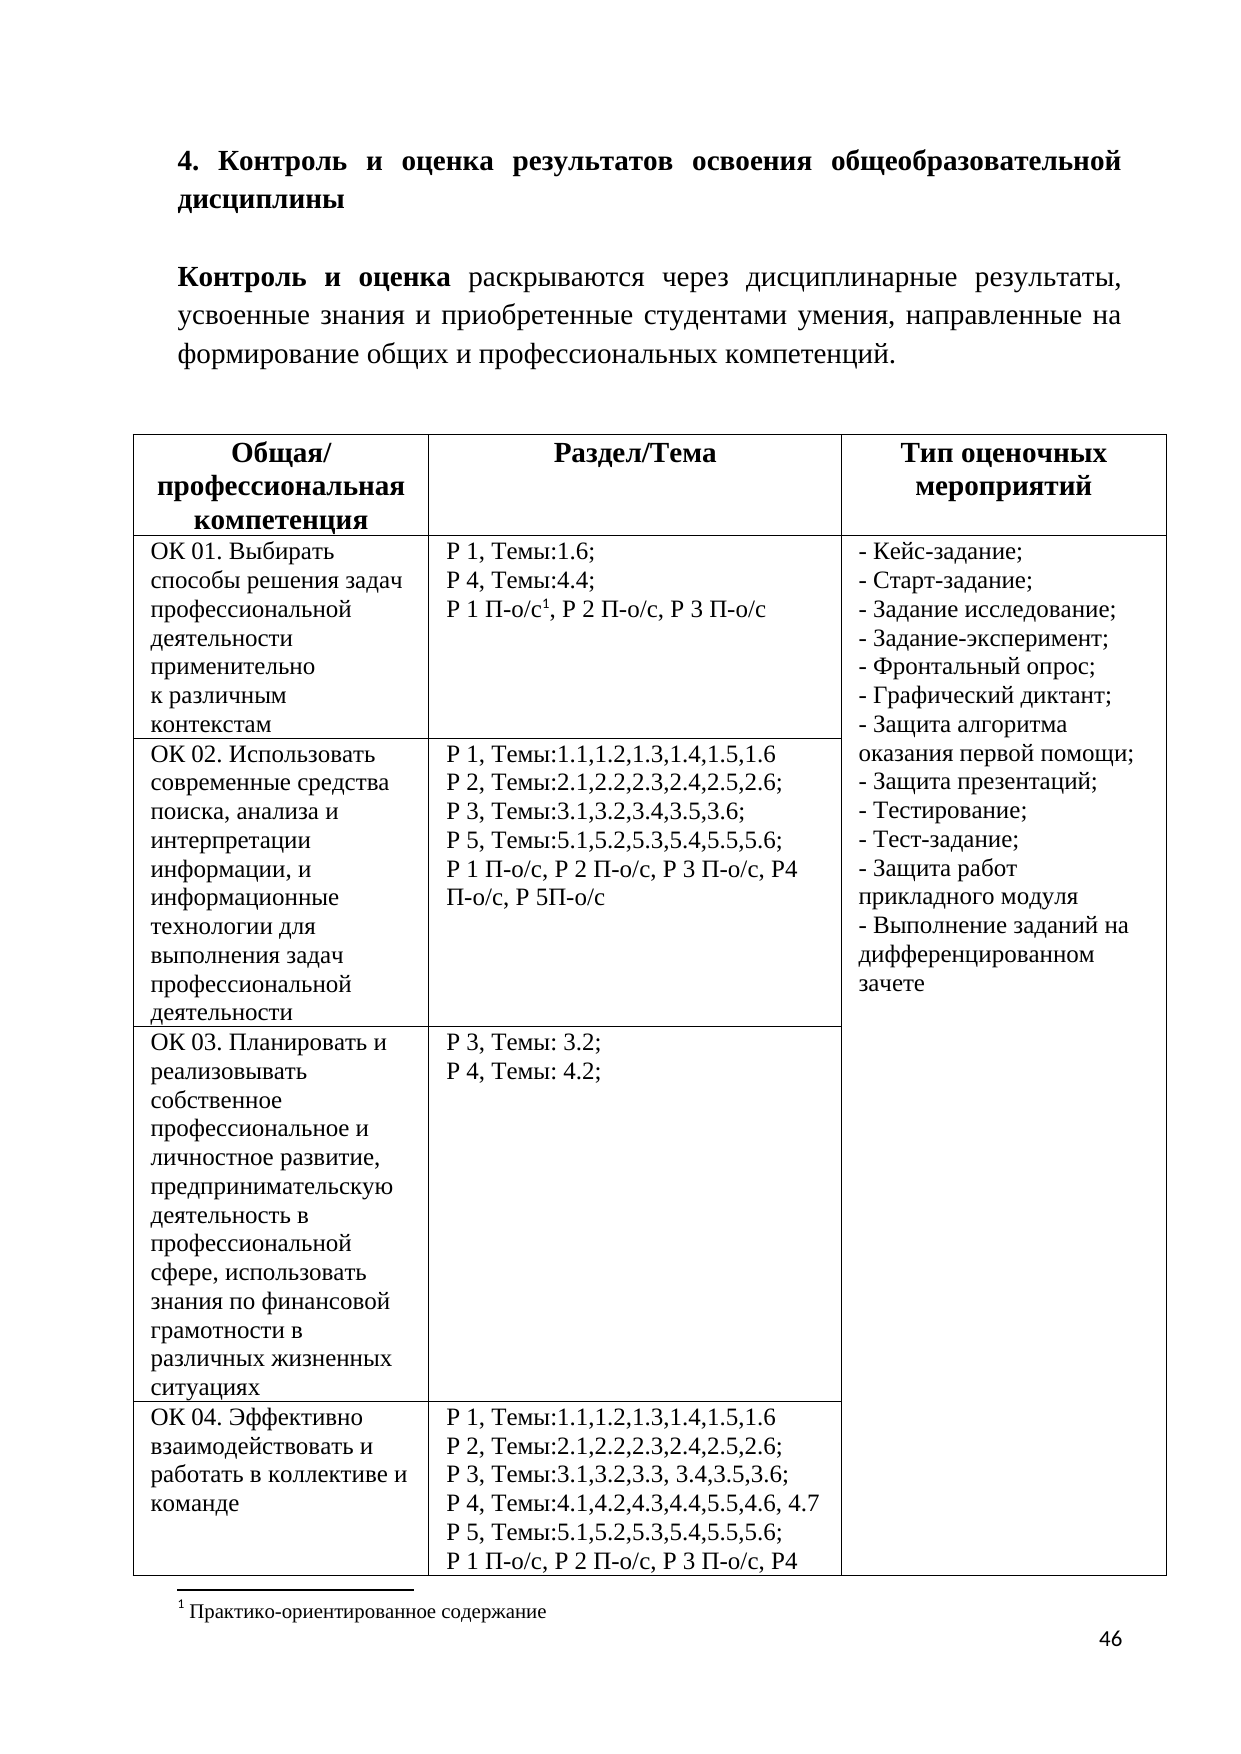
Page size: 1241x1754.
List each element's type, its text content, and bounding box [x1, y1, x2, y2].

table_cell ОК 02. Использовать современные средства поиска, анализа и интерпретации информации, и информационные технологии для выполнения задач профессиональной деятельности [134, 739, 428, 1026]
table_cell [429, 1402, 841, 1574]
table_header Раздел/Тема [429, 435, 841, 535]
table_cell Р 1, Темы:1.1,1.2,1.3,1.4,1.5,1.6 Р 2, Темы:2.1,2.2,2.3,2.4,2.5,2.6; Р 3, Темы:3.1,3.2,3.4,3.5,3.6; Р 5, Темы:5.1,5.2,5.3,5.4,5.5,5.6; Р 1 П-о/c, Р 2 П-о/c, Р 3 П-о/c, Р4 П-о/с, Р 5П-о/с [429, 739, 841, 1026]
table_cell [134, 1402, 428, 1574]
subtitle 4. Контроль и оценка результатов освоения общеобразовательной дисциплины [177, 143, 1122, 215]
table_cell - Кейс-задание; - Старт-задание; - Задание исследование; - Задание-эксперимент; - Фронтальный опрос; - Графический диктант; - Защита алгоритма оказания первой помощи; - Защита презентаций; - Тестирование; - Тест-задание; - Защита работ прикладного модуля - Выполнение заданий на дифференцированном зачете [842, 536, 1166, 1574]
table_header Общая/профессиональная компетенция [134, 435, 428, 535]
table_header Тип оценочных мероприятий [842, 435, 1166, 535]
table_cell ОК 03. Планировать и реализовывать собственное профессиональное и личностное развитие, предпринимательскую деятельность в профессиональной сфере, использовать знания по финансовой грамотности в различных жизненных ситуациях [134, 1027, 428, 1401]
table_cell Р 3, Темы: 3.2; Р 4, Темы: 4.2; [429, 1027, 841, 1401]
table_cell Р 1, Темы:1.6; Р 4, Темы:4.4; Р 1 П-о/c, Р 2 П-о/c, Р 3 П-о/c [429, 536, 841, 738]
table_cell ОК 01. Выбирать способы решения задач профессиональной деятельности применительно к различным контекстам [134, 536, 428, 738]
text Контроль и оценка раскрываются через дисциплинарные результаты, усвоенные знания и приобретенные студентами умения, направленные на формирование общих и профессиональных компетенций. [177, 259, 1122, 369]
